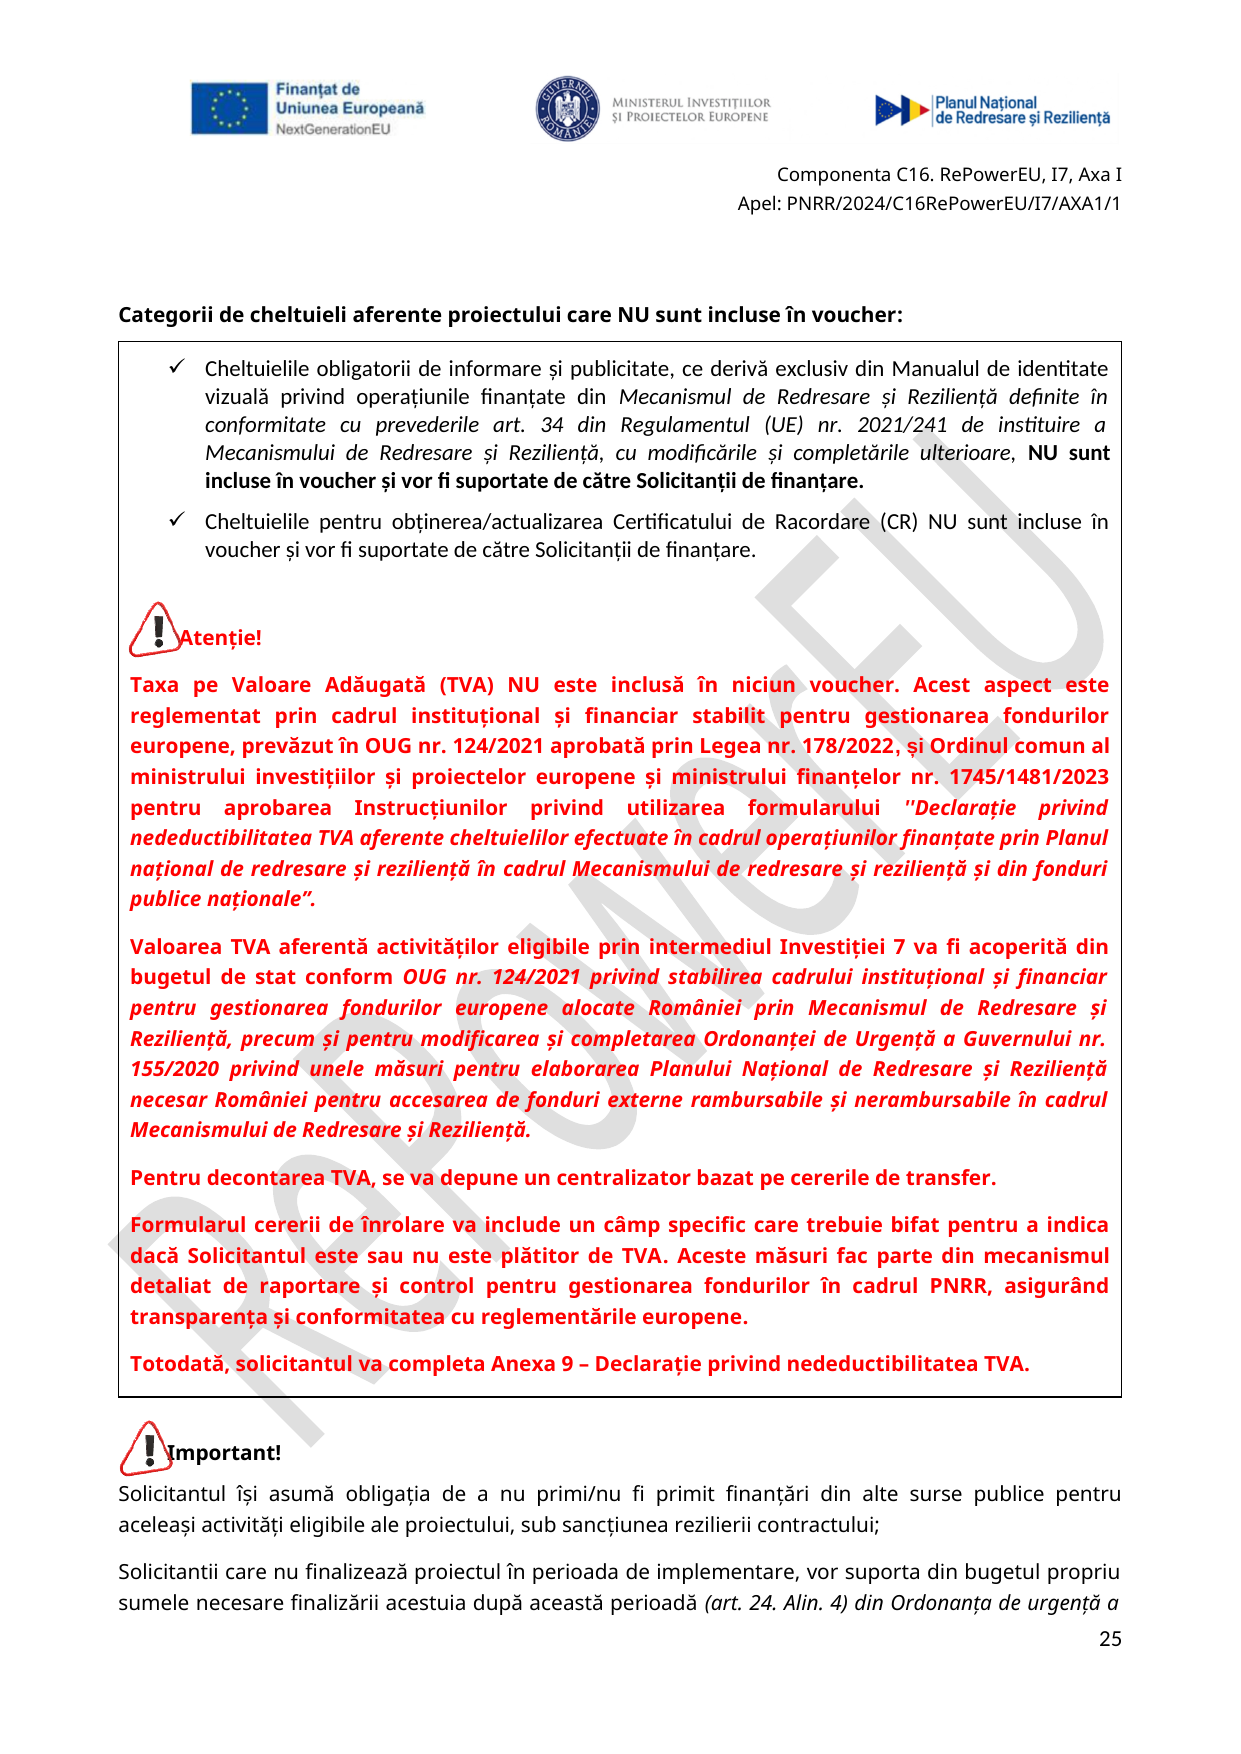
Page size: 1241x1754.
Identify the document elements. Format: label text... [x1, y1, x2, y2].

text Categorii de cheltuieli aferente proiectului care NU sunt incluse în voucher: [118, 300, 1122, 328]
picture [182, 73, 1123, 157]
text Important! [179, 1438, 1122, 1467]
picture [128, 597, 188, 658]
table_header Cheltuielile obligatorii de informare și publicitate, ce derivă exclusiv din Manualul de identitate vizuală privind operațiunile finanțate din Mecanismul de Redresare și Reziliență definite în conformitate cu prevederile art. 34 din Regulamentul (UE) nr. 2021/241 de instituire a Mecanismului de Redresare și Reziliență, cu modificările și completările ulterioare, NU sunt incluse în voucher și vor fi suportate de către Solicitanții de finanțare. Cheltuielile pentru obținerea/actualizarea Certificatului de Racordare (CR) NU sunt incluse în voucher și vor fi suportate de către Solicitanții de finanțare. Atenție! Taxa pe Valoare Adăugată (TVA) NU este inclusă în niciun voucher. Acest aspect este reglementat prin cadrul instituțional și financiar stabilit pentru gestionarea fondurilor europene, prevăzut în OUG nr. 124/2021 aprobată prin Legea nr. 178/2022​, și Ordinul comun al ministrului investițiilor și proiectelor europene și ministrului finanțelor nr. 1745/1481/2023 pentru aprobarea Instrucţiunilor privind utilizarea formularului ''Declaraţie privind nedeductibilitatea TVA aferente cheltuielilor efectuate în cadrul operaţiunilor finanţate prin Planul naţional de redresare şi rezilienţă în cadrul Mecanismului de redresare şi rezilienţă şi din fonduri publice naţionale”. Valoarea TVA aferentă activităților eligibile prin intermediul Investiției 7 va fi acoperită din bugetul de stat conform OUG nr. 124/2021 privind stabilirea cadrului instituțional și financiar pentru gestionarea fondurilor europene alocate României prin Mecanismul de Redresare și Reziliență, precum și pentru modificarea și completarea Ordonanței de Urgență a Guvernului nr. 155/2020 privind unele măsuri pentru elaborarea Planului Național de Redresare și Reziliență necesar României pentru accesarea de fonduri externe rambursabile și nerambursabile în cadrul Mecanismului de Redresare și Reziliență. Pentru decontarea TVA, se va depune un centralizator bazat pe cererile de transfer. Formularul cererii de înrolare va include un câmp specific care trebuie bifat pentru a indica dacă Solicitantul este sau nu este plătitor de TVA​. Aceste măsuri fac parte din mecanismul detaliat de raportare și control pentru gestionarea fondurilor în cadrul PNRR, asigurând transparența și conformitatea cu reglementările europene​. Totodată, solicitantul va completa Anexa 9 – Declarație privind nedeductibilitatea TVA. [119, 342, 1121, 1396]
picture [119, 1416, 179, 1477]
text Solicitantul îşi asumă obligaţia de a nu primi/nu fi primit finanţări din alte surse publice pentru aceleaşi activități eligibile ale proiectului, sub sancţiunea rezilierii contractului; [118, 1479, 1122, 1538]
